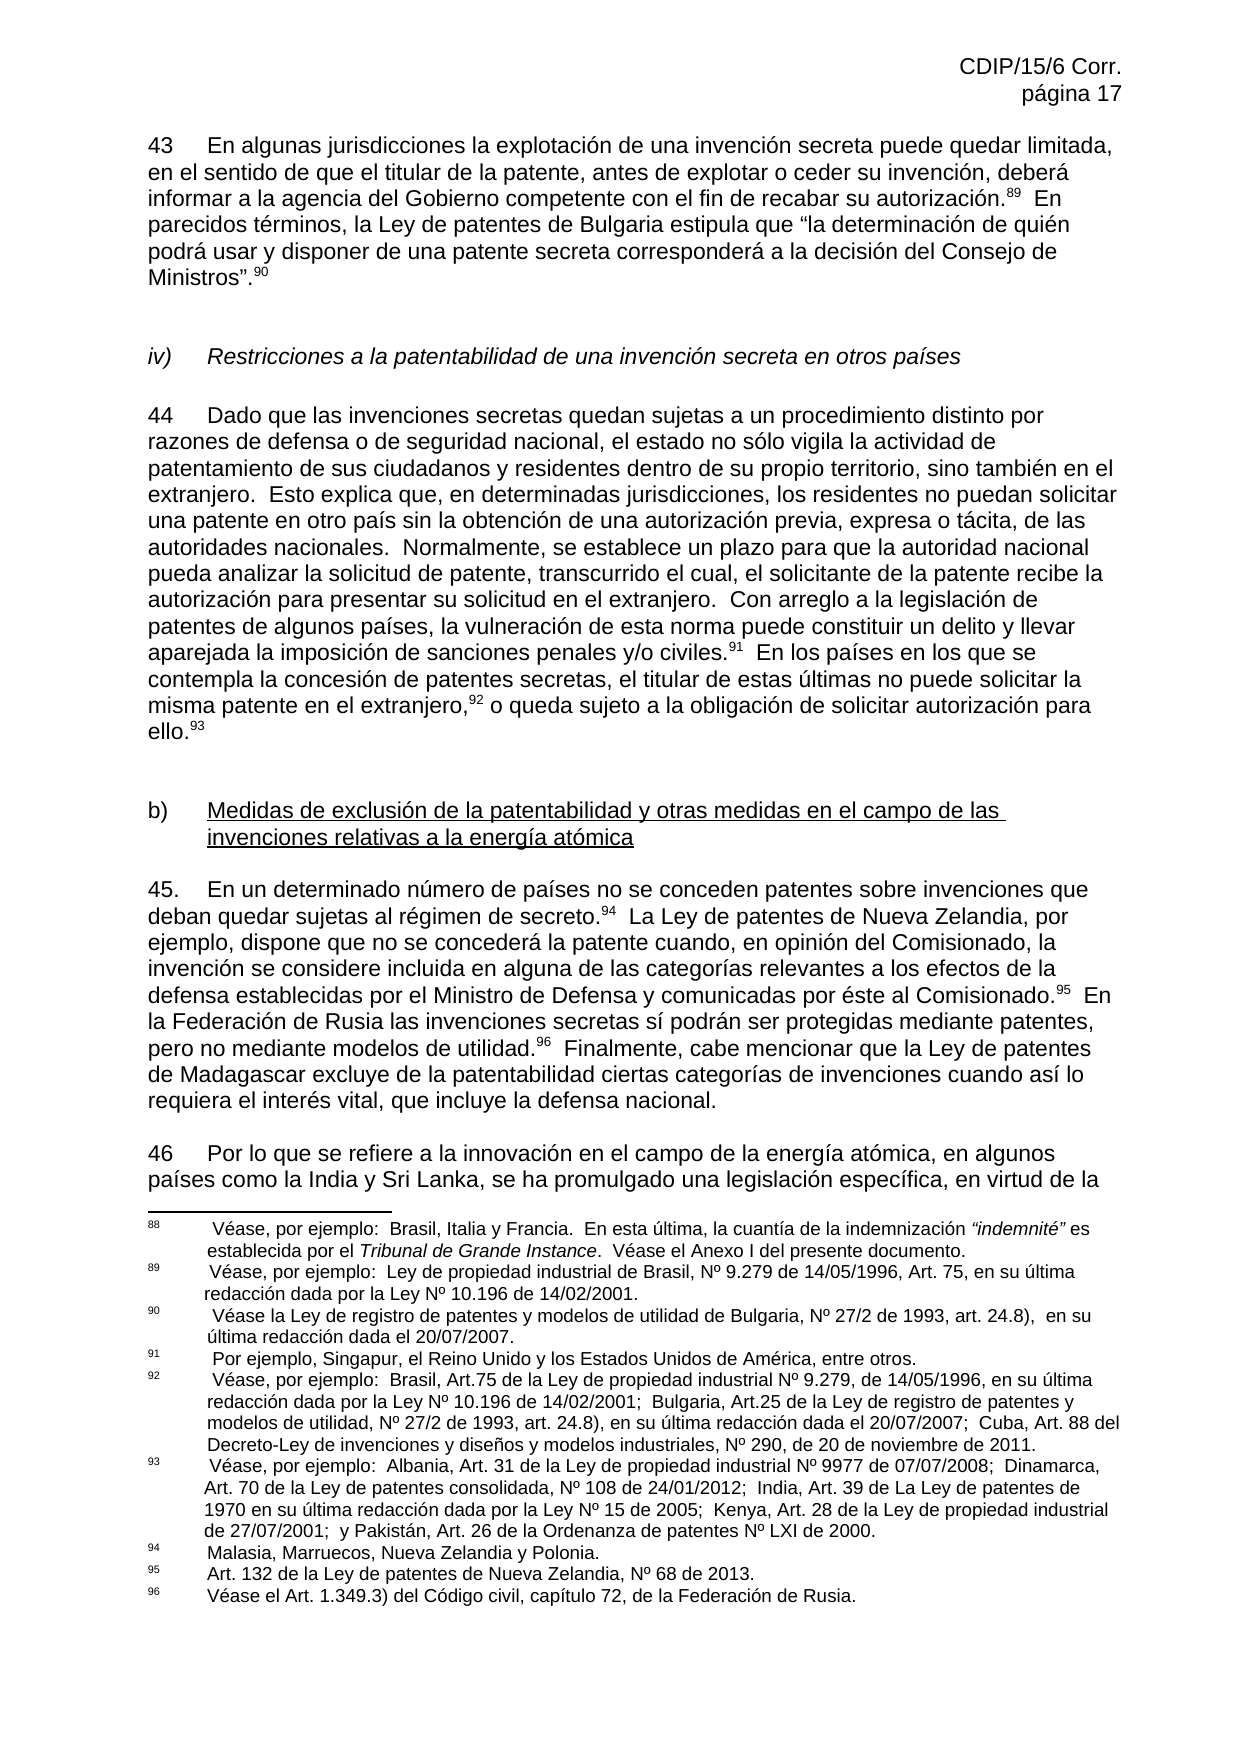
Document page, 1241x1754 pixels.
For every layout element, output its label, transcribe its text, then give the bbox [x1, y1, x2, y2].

text 45. En un determinado número de países no se conceden patentes sobre invenciones que deban quedar sujetas al régimen de secreto. La Ley de patentes de Nueva Zelandia, por ejemplo, dispone que no se concederá la patente cuando, en opinión del Comisionado, la invención se considere incluida en alguna de las categorías relevantes a los efectos de la defensa establecidas por el Ministro de Defensa y comunicadas por éste al Comisionado. En la Federación de Rusia las invenciones secretas sí podrán ser protegidas mediante patentes, pero no mediante modelos de utilidad. Finalmente, cabe mencionar que la Ley de patentes de Madagascar excluye de la patentabilidad ciertas categorías de invenciones cuando así lo requiera el interés vital, que incluye la defensa nacional. [148, 876, 1122, 1113]
subtitle b) Medidas de exclusión de la patentabilidad y otras medidas en el campo de las invenciones relativas a la energía atómica [148, 797, 1122, 850]
text Dado que las invenciones secretas quedan sujetas a un procedimiento distinto por razones de defensa o de seguridad nacional, el estado no sólo vigila la actividad de patentamiento de sus ciudadanos y residentes dentro de su propio territorio, sino también en el extranjero. Esto explica que, en determinadas jurisdicciones, los residentes no puedan solicitar una patente en otro país sin la obtención de una autorización previa, expresa o tácita, de las autoridades nacionales. Normalmente, se establece un plazo para que la autoridad nacional pueda analizar la solicitud de patente, transcurrido el cual, el solicitante de la patente recibe la autorización para presentar su solicitud en el extranjero. Con arreglo a la legislación de patentes de algunos países, la vulneración de esta norma puede constituir un delito y llevar aparejada la imposición de sanciones penales y/o civiles. En los países en los que se contempla la concesión de patentes secretas, el titular de estas últimas no puede solicitar la misma patente en el extranjero, o queda sujeto a la obligación de solicitar autorización para ello. [148, 402, 1122, 744]
subtitle iv) Restricciones a la patentabilidad de una invención secreta en otros países [148, 343, 1122, 369]
text En algunas jurisdicciones la explotación de una invención secreta puede quedar limitada, en el sentido de que el titular de la patente, antes de explotar o ceder su invención, deberá informar a la agencia del Gobierno competente con el fin de recabar su autorización. En parecidos términos, la Ley de patentes de Bulgaria estipula que “la determinación de quién podrá usar y disponer de una patente secreta corresponderá a la decisión del Consejo de Ministros”. [148, 132, 1122, 290]
